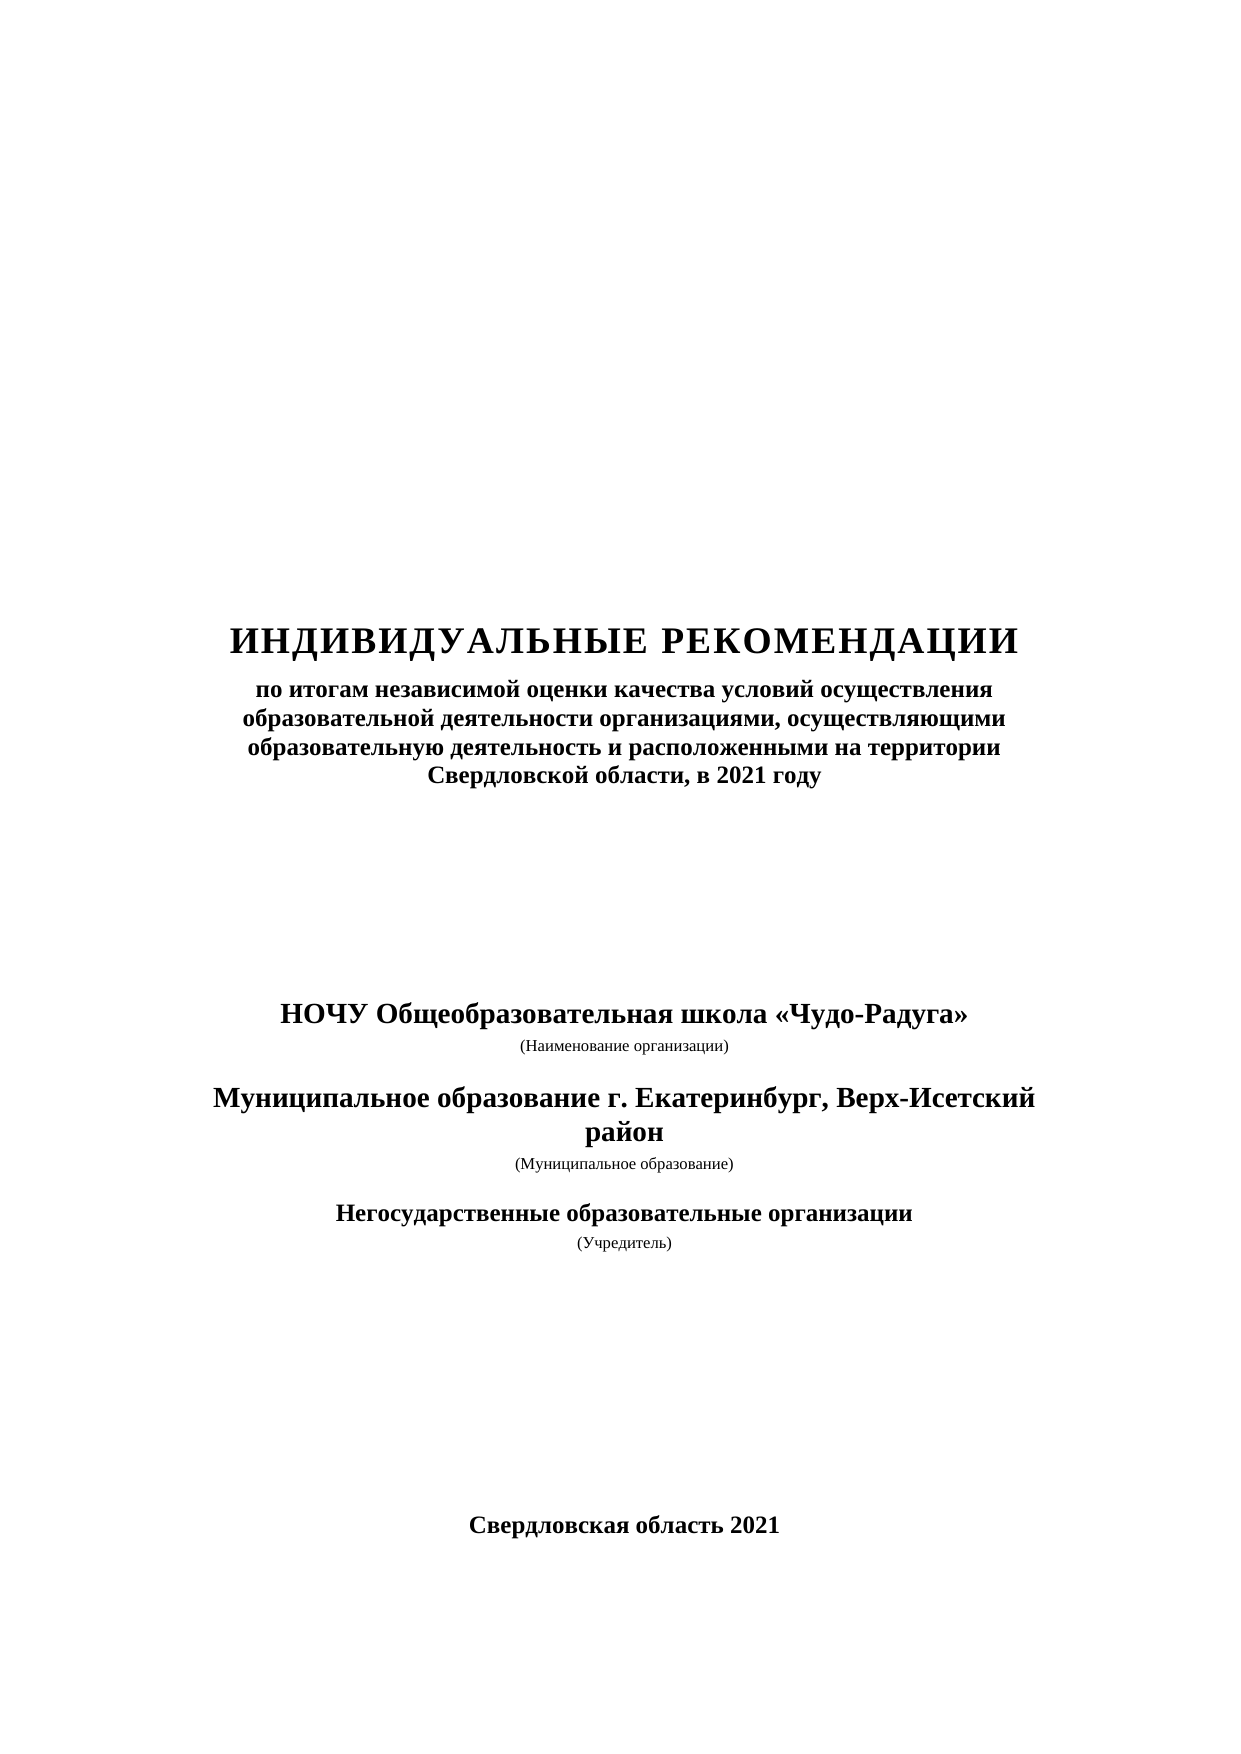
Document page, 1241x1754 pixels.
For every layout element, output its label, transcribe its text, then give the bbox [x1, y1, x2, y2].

text НОЧУ Общеобразовательная школа «Чудо-Радуга» [177, 996, 1071, 1030]
text Муниципальное образование г. Екатеринбург, Верх-Исетский район [177, 1080, 1071, 1147]
text (Наименование организации) [177, 1036, 1071, 1055]
text ИНДИВИДУАЛЬНЫЕ РЕКОМЕНДАЦИИ [177, 619, 1071, 662]
text (Муниципальное образование) [177, 1153, 1071, 1173]
text Негосударственные образовательные организации [177, 1198, 1071, 1226]
text Свердловская область 2021 [177, 1510, 1071, 1539]
text (Учредитель) [177, 1233, 1071, 1252]
text по итогам независимой оценки качества условий осуществления образовательной деятельности организациями, осуществляющими образовательную деятельность и расположенными на территории Свердловской области, в 2021 году [177, 674, 1071, 789]
